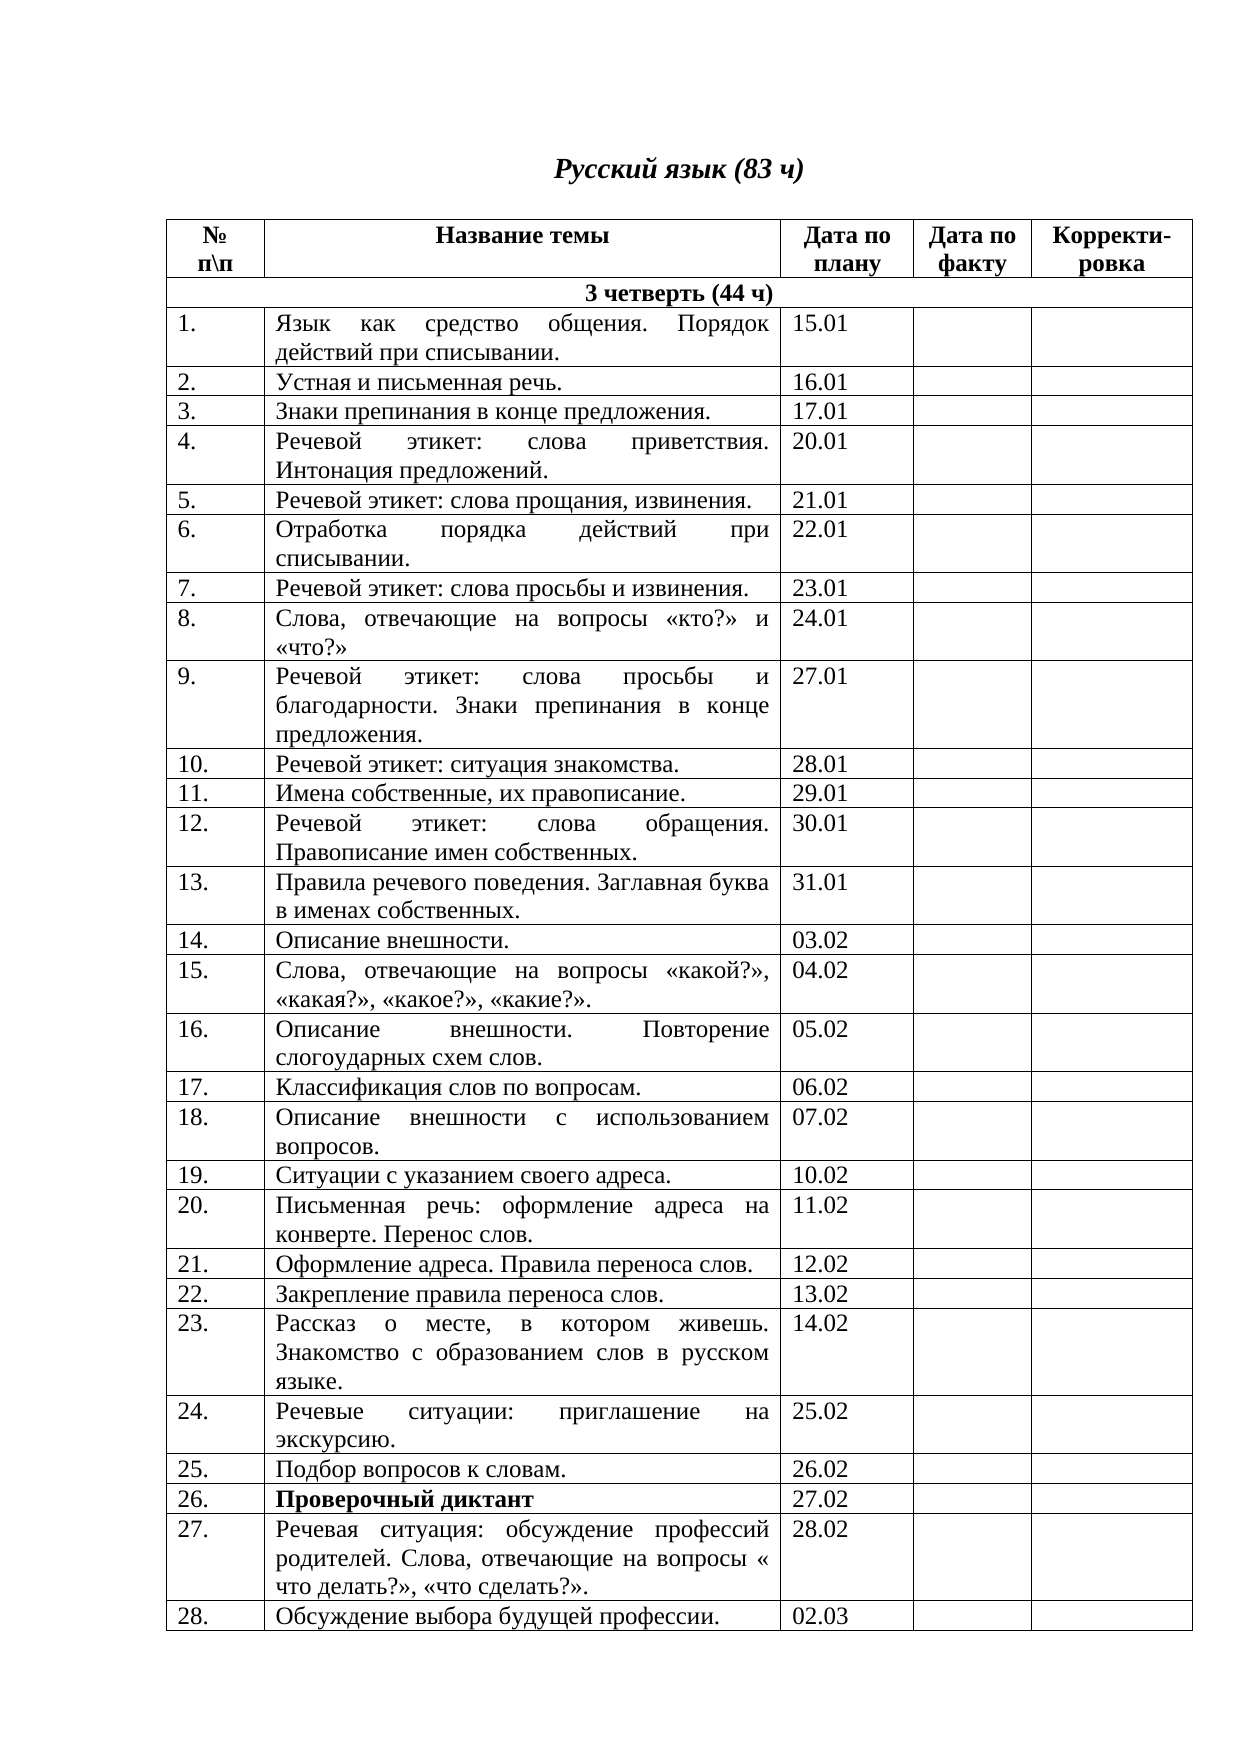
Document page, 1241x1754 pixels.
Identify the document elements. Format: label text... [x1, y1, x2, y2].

table_cell Описание внешности. Повторение слогоударных схем слов. [265, 1014, 780, 1071]
table_cell 25.02 [781, 1396, 913, 1453]
table_cell [1032, 1396, 1192, 1453]
table_cell Письменная речь: оформление адреса на конверте. Перенос слов. [265, 1190, 780, 1248]
table_cell Знаки препинания в конце предложения. [265, 396, 780, 425]
table_cell 4. [167, 426, 264, 484]
table_header Дата по плану [781, 220, 913, 277]
table_cell [1032, 808, 1192, 866]
table_cell [1032, 779, 1192, 807]
table_cell 31.01 [781, 867, 913, 924]
table_cell 3. [167, 396, 264, 425]
table_cell [1032, 1190, 1192, 1248]
table_cell 22. [167, 1279, 264, 1307]
table_cell 05.02 [781, 1014, 913, 1071]
table_cell 07.02 [781, 1102, 913, 1159]
table_cell 20. [167, 1190, 264, 1248]
table_cell [1032, 1484, 1192, 1513]
table_cell [1032, 1072, 1192, 1101]
table_cell [914, 808, 1031, 866]
table_cell [1032, 515, 1192, 572]
table_cell [1032, 573, 1192, 602]
table_cell 15.01 [781, 308, 913, 366]
table_cell 27. [167, 1514, 264, 1600]
table_cell 30.01 [781, 808, 913, 866]
table_cell 26.02 [781, 1454, 913, 1483]
table_cell [1032, 396, 1192, 425]
table_cell [914, 1454, 1031, 1483]
table_cell 14.02 [781, 1309, 913, 1395]
table_cell Правила речевого поведения. Заглавная буква в именах собственных. [265, 867, 780, 924]
table_cell Речевой этикет: слова просьбы и благодарности. Знаки препинания в конце предложения. [265, 661, 780, 748]
table_cell [914, 515, 1031, 572]
table_cell [1032, 485, 1192, 513]
table_cell 27.02 [781, 1484, 913, 1513]
table_cell [914, 1014, 1031, 1071]
table_cell [1032, 955, 1192, 1013]
table_cell 13.02 [781, 1279, 913, 1307]
table_cell [914, 661, 1031, 748]
table_cell 1. [167, 308, 264, 366]
table_cell Речевой этикет: слова приветствия. Интонация предложений. [265, 426, 780, 484]
table_cell Устная и письменная речь. [265, 367, 780, 395]
table_header Название темы [265, 220, 780, 277]
table_cell Закрепление правила переноса слов. [265, 1279, 780, 1307]
table_cell Слова, отвечающие на вопросы «какой?», «какая?», «какое?», «какие?». [265, 955, 780, 1013]
table_cell Рассказ о месте, в котором живешь. Знакомство с образованием слов в русском языке. [265, 1309, 780, 1395]
table_cell Имена собственные, их правописание. [265, 779, 780, 807]
table_cell Слова, отвечающие на вопросы «кто?» и «что?» [265, 603, 780, 660]
table_cell 2. [167, 367, 264, 395]
table_cell 06.02 [781, 1072, 913, 1101]
table_header Корректи- ровка [1032, 220, 1192, 277]
table_cell 16.01 [781, 367, 913, 395]
table_cell 21.01 [781, 485, 913, 513]
table_cell 8. [167, 603, 264, 660]
table_cell 21. [167, 1249, 264, 1278]
table_cell 28.01 [781, 749, 913, 777]
table_cell Описание внешности с использованием вопросов. [265, 1102, 780, 1159]
table_cell 14. [167, 925, 264, 954]
table_cell 6. [167, 515, 264, 572]
table_cell 28. [167, 1601, 264, 1630]
table_cell [1032, 661, 1192, 748]
table_cell 03.02 [781, 925, 913, 954]
table_cell 04.02 [781, 955, 913, 1013]
table_cell [914, 396, 1031, 425]
table_cell [914, 867, 1031, 924]
table_cell [914, 1601, 1031, 1630]
table_cell [914, 955, 1031, 1013]
table_cell 3 четверть (44 ч) [167, 278, 1192, 307]
table_cell 25. [167, 1454, 264, 1483]
table_cell 10.02 [781, 1161, 913, 1189]
table_cell [1032, 308, 1192, 366]
table_cell 27.01 [781, 661, 913, 748]
text Русский язык (83 ч) [177, 152, 1181, 185]
table_cell Классификация слов по вопросам. [265, 1072, 780, 1101]
table_cell [1032, 1161, 1192, 1189]
table_cell [1032, 367, 1192, 395]
table_cell 24.01 [781, 603, 913, 660]
table_cell Речевые ситуации: приглашение на экскурсию. [265, 1396, 780, 1453]
table_cell [1032, 749, 1192, 777]
table_cell Речевой этикет: ситуация знакомства. [265, 749, 780, 777]
table_cell 11.02 [781, 1190, 913, 1248]
table_cell [914, 749, 1031, 777]
table_cell 23.01 [781, 573, 913, 602]
table_cell Подбор вопросов к словам. [265, 1454, 780, 1483]
table_cell 26. [167, 1484, 264, 1513]
table_cell Ситуации с указанием своего адреса. [265, 1161, 780, 1189]
table_cell [1032, 1514, 1192, 1600]
table_cell [914, 1161, 1031, 1189]
table_cell [914, 1484, 1031, 1513]
table_cell [914, 485, 1031, 513]
table_cell [1032, 1309, 1192, 1395]
table_cell 29.01 [781, 779, 913, 807]
table_cell 17. [167, 1072, 264, 1101]
table_cell [1032, 1454, 1192, 1483]
table_cell [1032, 1279, 1192, 1307]
table_cell Описание внешности. [265, 925, 780, 954]
table_cell [1032, 1014, 1192, 1071]
table_cell [1032, 1601, 1192, 1630]
table_cell Проверочный диктант [265, 1484, 780, 1513]
table_cell [914, 1102, 1031, 1159]
table_cell 12.02 [781, 1249, 913, 1278]
table_cell [1032, 1249, 1192, 1278]
table_cell Обсуждение выбора будущей профессии. [265, 1601, 780, 1630]
table_cell 17.01 [781, 396, 913, 425]
table_cell 9. [167, 661, 264, 748]
table_cell 13. [167, 867, 264, 924]
table_cell [914, 1072, 1031, 1101]
table_cell [914, 367, 1031, 395]
table_cell 12. [167, 808, 264, 866]
table_cell 7. [167, 573, 264, 602]
table_cell 18. [167, 1102, 264, 1159]
table_cell [914, 1249, 1031, 1278]
table_cell [914, 1309, 1031, 1395]
table_cell [914, 308, 1031, 366]
table_cell Речевой этикет: слова просьбы и извинения. [265, 573, 780, 602]
table_cell 02.03 [781, 1601, 913, 1630]
table_cell [914, 1279, 1031, 1307]
table_cell [914, 603, 1031, 660]
table_cell 16. [167, 1014, 264, 1071]
table_cell [1032, 925, 1192, 954]
table_cell 19. [167, 1161, 264, 1189]
table_cell [914, 1396, 1031, 1453]
table_cell 24. [167, 1396, 264, 1453]
table_cell [1032, 603, 1192, 660]
table_cell [914, 1514, 1031, 1600]
table_cell 20.01 [781, 426, 913, 484]
table_header Дата по факту [914, 220, 1031, 277]
table_cell Язык как средство общения. Порядок действий при списывании. [265, 308, 780, 366]
table_cell Речевой этикет: слова обращения. Правописание имен собственных. [265, 808, 780, 866]
table_cell [914, 779, 1031, 807]
table_cell 22.01 [781, 515, 913, 572]
table_cell [1032, 867, 1192, 924]
table_cell 23. [167, 1309, 264, 1395]
table_cell 5. [167, 485, 264, 513]
table_cell [914, 1190, 1031, 1248]
table_cell [1032, 426, 1192, 484]
table_cell Отработка порядка действий при списывании. [265, 515, 780, 572]
table_cell [1032, 1102, 1192, 1159]
table_cell 11. [167, 779, 264, 807]
table_cell [914, 573, 1031, 602]
table_cell Речевая ситуация: обсуждение профессий родителей. Слова, отвечающие на вопросы « что делать?», «что сделать?». [265, 1514, 780, 1600]
table_cell [914, 925, 1031, 954]
table_cell Оформление адреса. Правила переноса слов. [265, 1249, 780, 1278]
table_cell Речевой этикет: слова прощания, извинения. [265, 485, 780, 513]
table_cell 15. [167, 955, 264, 1013]
table_header № п\п [167, 220, 264, 277]
table_cell 10. [167, 749, 264, 777]
table_cell [914, 426, 1031, 484]
table_cell 28.02 [781, 1514, 913, 1600]
